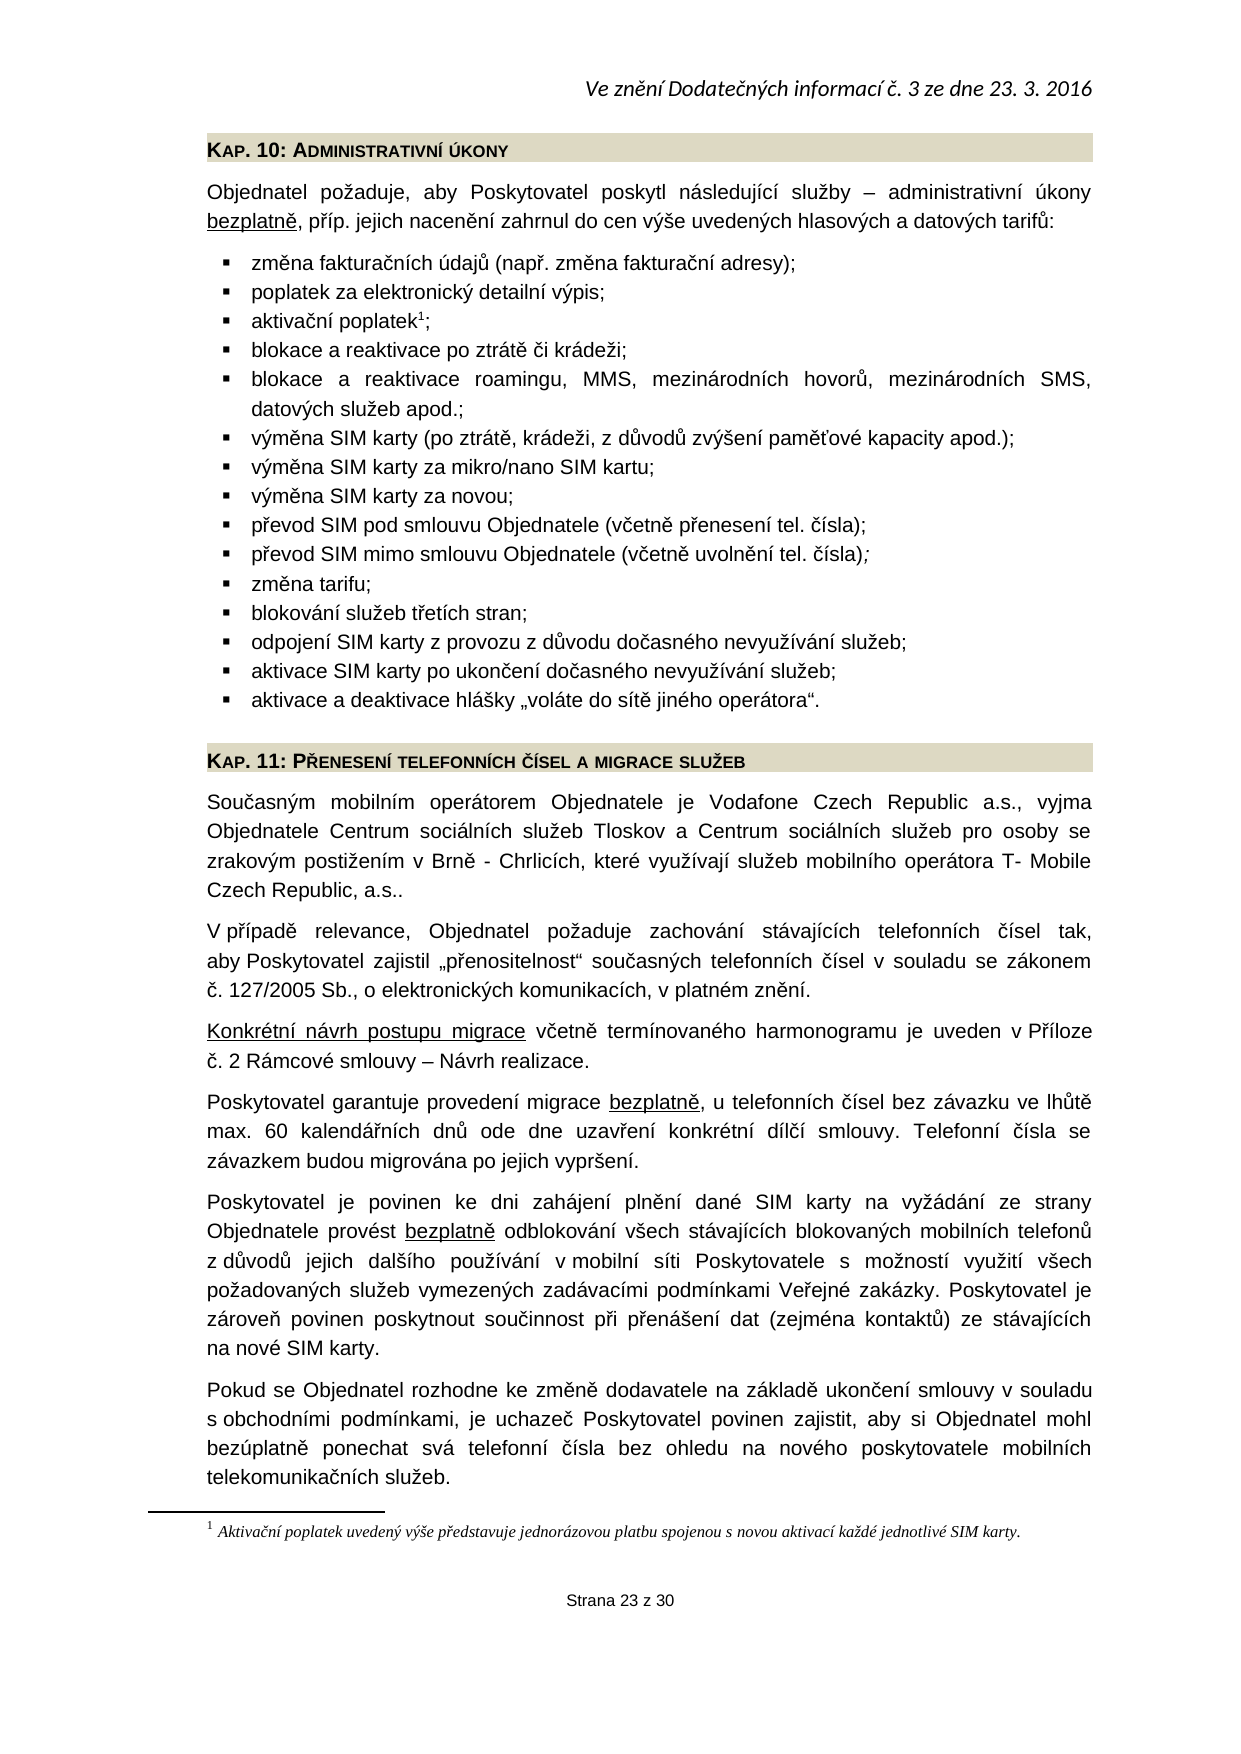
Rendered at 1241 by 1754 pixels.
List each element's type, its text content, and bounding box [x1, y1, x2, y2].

text Poskytovatel je povinen ke dni zahájení plnění dané SIM karty na vyžádání ze strany Objednatele provést bezplatně odblokování všech stávajících blokovaných mobilních telefonů z důvodů jejich dalšího používání v mobilní síti Poskytovatele s možností využití všech požadovaných služeb vymezených zadávacími podmínkami Veřejné zakázky. Poskytovatel je zároveň povinen poskytnout součinnost při přenášení dat (zejména kontaktů) ze stávajících na nové SIM karty. [207, 1185, 1093, 1360]
list změna tarifu; [221, 566, 1093, 595]
text Konkrétní návrh postupu migrace včetně termínovaného harmonogramu je uveden v Příloze č. 2 Rámcové smlouvy – Návrh realizace. [207, 1014, 1093, 1072]
text Kap. 10: Administrativní úkony [207, 133, 1093, 162]
list odpojení SIM karty z provozu z důvodu dočasného nevyužívání služeb; [221, 624, 1093, 654]
text V případě relevance, Objednatel požaduje zachování stávajících telefonních čísel tak, aby Poskytovatel zajistil „přenositelnost“ současných telefonních čísel v souladu se zákonem č. 127/2005 Sb., o elektronických komunikacích, v platném znění. [207, 914, 1093, 1002]
text Současným mobilním operátorem Objednatele je Vodafone Czech Republic a.s., vyjma Objednatele Centrum sociálních služeb Tloskov a Centrum sociálních služeb pro osoby se zrakovým postižením v Brně - Chrlicích, které využívají služeb mobilního operátora T- Mobile Czech Republic, a.s.. [207, 785, 1093, 902]
list výměna SIM karty za mikro/nano SIM kartu; [221, 449, 1093, 479]
list aktivace a deaktivace hlášky „voláte do sítě jiného operátora“. [221, 683, 1093, 712]
text Poskytovatel garantuje provedení migrace bezplatně, u telefonních čísel bez závazku ve lhůtě max. 60 kalendářních dnů ode dne uzavření konkrétní dílčí smlouvy. Telefonní čísla se závazkem budou migrována po jejich vypršení. [207, 1085, 1093, 1172]
list aktivace SIM karty po ukončení dočasného nevyužívání služeb; [221, 654, 1093, 683]
text Kap. 11: Přenesení telefonních čísel a migrace služeb [207, 743, 1093, 772]
list převod SIM mimo smlouvu Objednatele (včetně uvolnění tel. čísla); [221, 537, 1093, 566]
list blokace a reaktivace po ztrátě či krádeži; [221, 333, 1093, 362]
text Pokud se Objednatel rozhodne ke změně dodavatele na základě ukončení smlouvy v souladu s obchodními podmínkami, je uchazeč Poskytovatel povinen zajistit, aby si Objednatel mohl bezúplatně ponechat svá telefonní čísla bez ohledu na nového poskytovatele mobilních telekomunikačních služeb. [207, 1372, 1093, 1489]
list převod SIM pod smlouvu Objednatele (včetně přenesení tel. čísla); [221, 508, 1093, 537]
list aktivační poplatek; [221, 304, 1093, 333]
list blokace a reaktivace roamingu, MMS, mezinárodních hovorů, mezinárodních SMS, datových služeb apod.; [221, 362, 1093, 420]
list výměna SIM karty (po ztrátě, krádeži, z důvodů zvýšení paměťové kapacity apod.); [221, 420, 1093, 449]
list výměna SIM karty za novou; [221, 479, 1093, 508]
list poplatek za elektronický detailní výpis; [221, 274, 1093, 304]
list změna fakturačních údajů (např. změna fakturační adresy); [221, 245, 1093, 274]
text Objednatel požaduje, aby Poskytovatel poskytl následující služby – administrativní úkony bezplatně, příp. jejich nacenění zahrnul do cen výše uvedených hlasových a datových tarifů: [207, 174, 1093, 233]
list blokování služeb třetích stran; [221, 595, 1093, 624]
